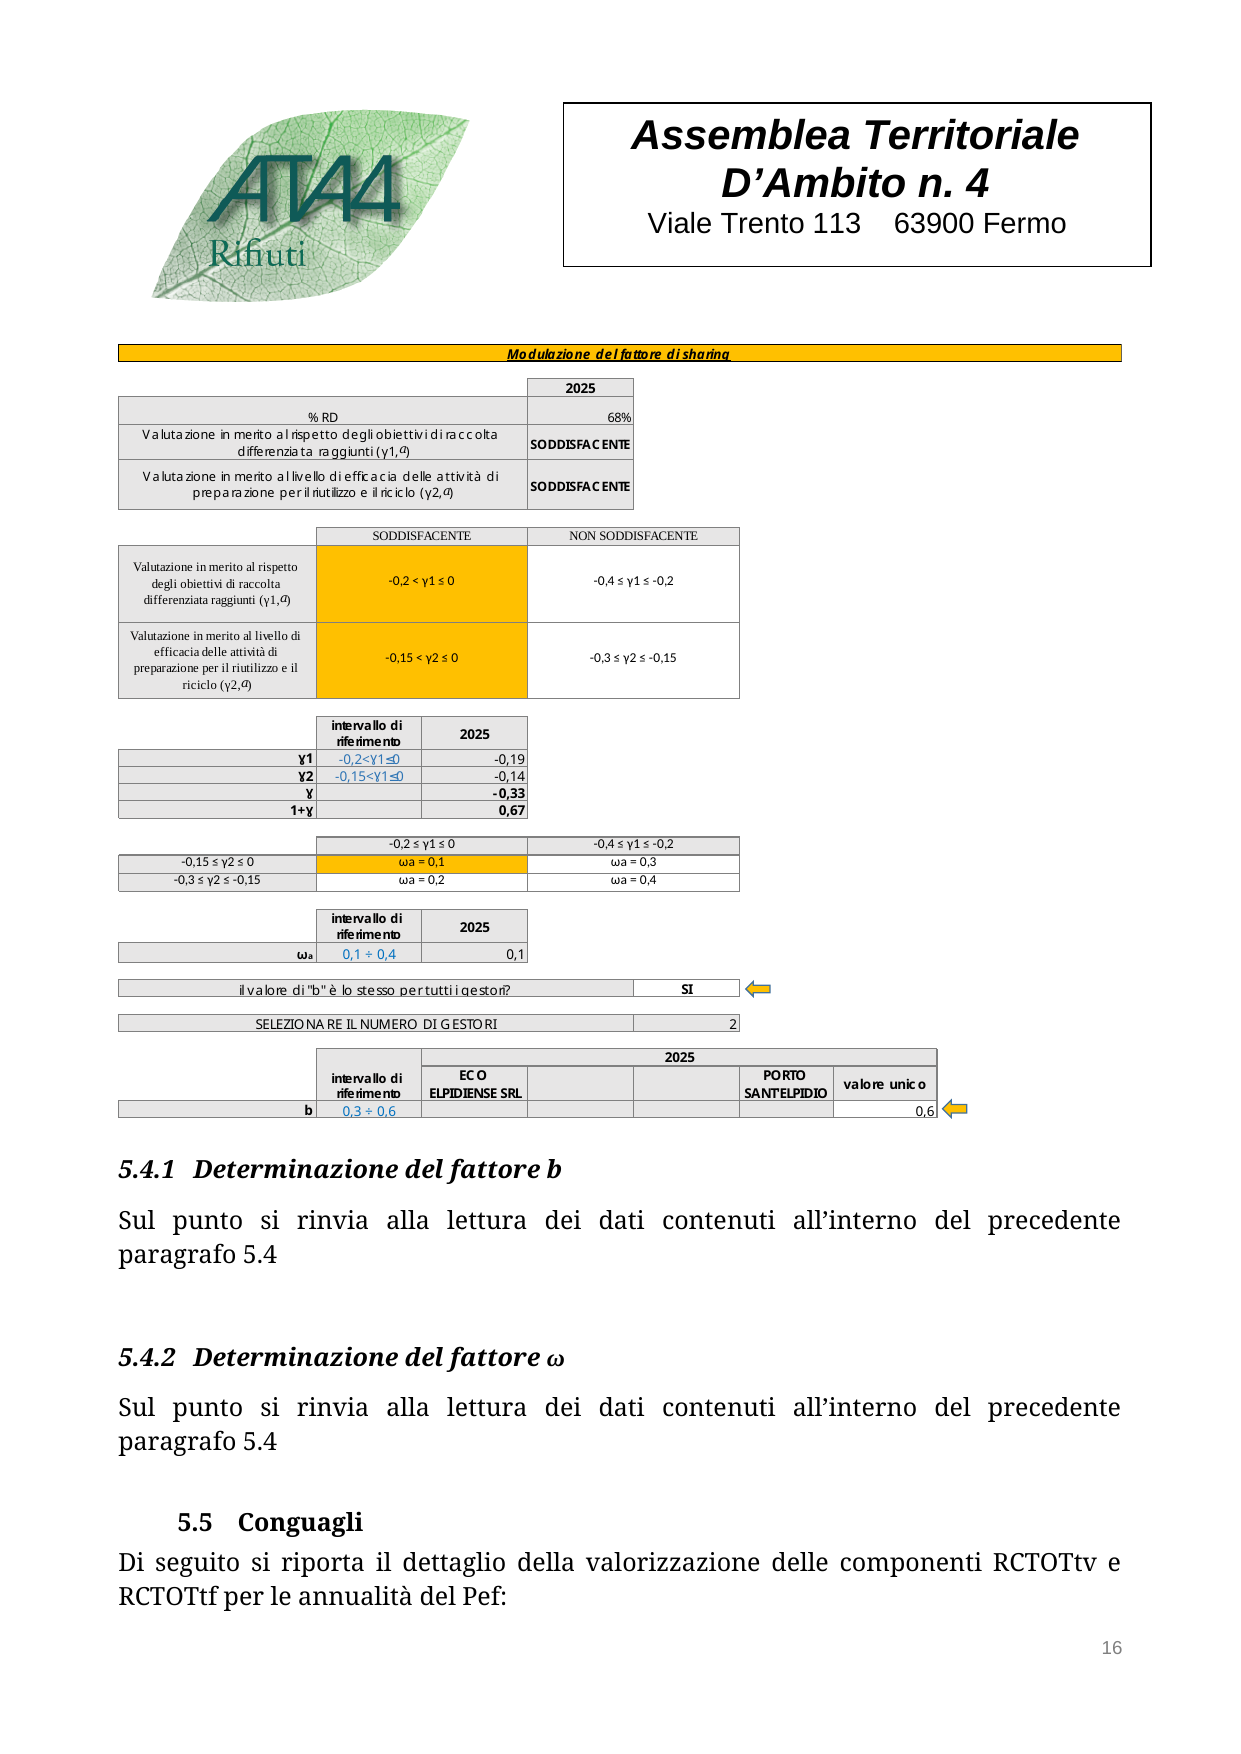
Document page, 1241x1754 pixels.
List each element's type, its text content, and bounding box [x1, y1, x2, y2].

text Di seguito si riporta il dettaglio della valorizzazione delle componenti RCTOTtv e RCTOTtf per le annualità del Pef: [118, 1545, 1122, 1613]
text Sul punto si rinvia alla lettura dei dati contenuti all’interno del precedente paragrafo 5.4 [118, 1203, 1122, 1271]
subtitle Determinazione del fattore ω [118, 1339, 1122, 1373]
subtitle Determinazione del fattore b [118, 1152, 1122, 1186]
subtitle Conguagli [177, 1504, 1122, 1539]
text Sul punto si rinvia alla lettura dei dati contenuti all’interno del precedente paragrafo 5.4 [118, 1390, 1122, 1458]
